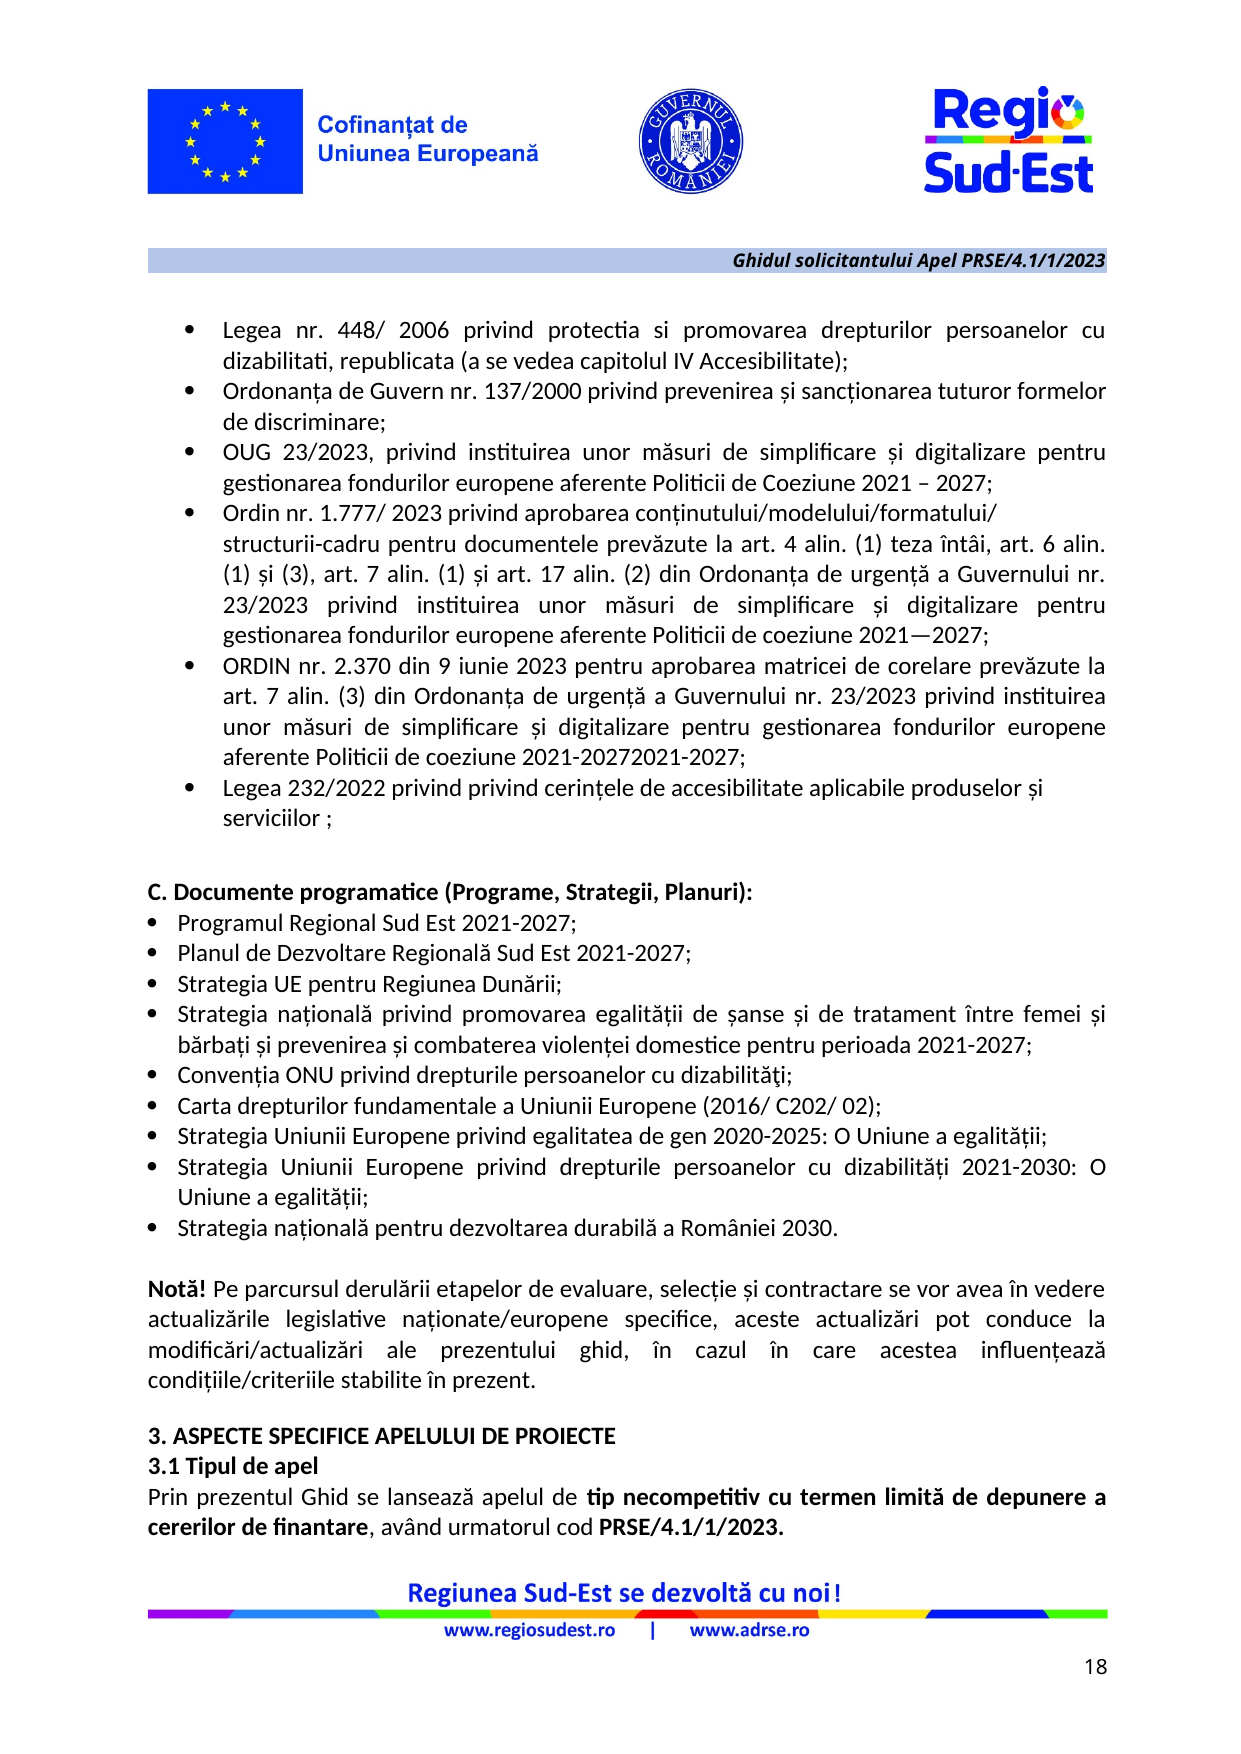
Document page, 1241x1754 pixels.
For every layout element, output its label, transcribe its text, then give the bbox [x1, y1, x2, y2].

text Notă! Pe parcursul derulării etapelor de evaluare, selecție și contractare se vor avea în vedere actualizările legislative naționate/europene specifice, aceste actualizări pot conduce la modificări/actualizări ale prezentului ghid, în cazul în care acestea influențează condițiile/criteriile stabilite în prezent. [148, 1273, 1107, 1395]
list OUG 23/2023, privind instituirea unor măsuri de simplificare și digitalizare pentru gestionarea fondurilor europene aferente Politicii de Coeziune 2021 – 2027; [185, 436, 1107, 497]
text Prin prezentul Ghid se lansează apelul de tip necompetitiv cu termen limită de depunere a cererilor de finantare, având urmatorul cod PRSE/4.1/1/2023. [148, 1481, 1107, 1542]
list Carta drepturilor fundamentale a Uniunii Europene (2016/ C202/ 02); [148, 1090, 1107, 1120]
subtitle 3.1 Tipul de apel [148, 1451, 1107, 1481]
list Ordonanța de Guvern nr. 137/2000 privind prevenirea şi sancţionarea tuturor formelor de discriminare; [185, 375, 1107, 436]
list Legea 232/2022 privind privind cerinţele de accesibilitate aplicabile produselor şi serviciilor ; [185, 772, 1107, 833]
picture [147, 1582, 1108, 1640]
text C. Documente programatice (Programe, Strategii, Planuri): [148, 876, 1107, 907]
list Strategia Uniunii Europene privind egalitatea de gen 2020-2025: O Uniune a egalității; [148, 1120, 1107, 1151]
list Strategia Uniunii Europene privind drepturile persoanelor cu dizabilități 2021-2030: O Uniune a egalității; [148, 1151, 1107, 1212]
list Programul Regional Sud Est 2021-2027; [148, 907, 1107, 937]
subtitle 3. ASPECTE SPECIFICE APELULUI DE PROIECTE [148, 1420, 1107, 1451]
list Ordin nr. 1.777/ 2023 privind aprobarea conținutului/modelului/formatului/ [185, 497, 1107, 528]
list Convenția ONU privind drepturile persoanelor cu dizabilităţi; [148, 1059, 1107, 1090]
list Strategia UE pentru Regiunea Dunării; [148, 968, 1107, 998]
picture [147, 86, 1093, 195]
list Planul de Dezvoltare Regională Sud Est 2021-2027; [148, 937, 1107, 968]
text structurii-cadru pentru documentele prevăzute la art. 4 alin. (1) teza întâi, art. 6 alin. (1) și (3), art. 7 alin. (1) și art. 17 alin. (2) din Ordonanța de urgență a Guvernului nr. 23/2023 privind instituirea unor măsuri de simplificare și digitalizare pentru gestionarea fondurilor europene aferente Politicii de coeziune 2021—2027; [223, 528, 1107, 650]
list Legea nr. 448/ 2006 privind protectia si promovarea drepturilor persoanelor cu dizabilitati, republicata (a se vedea capitolul IV Accesibilitate); [185, 314, 1107, 375]
list Strategia națională pentru dezvoltarea durabilă a României 2030. [148, 1212, 1107, 1242]
list ORDIN nr. 2.370 din 9 iunie 2023 pentru aprobarea matricei de corelare prevăzute la art. 7 alin. (3) din Ordonanţa de urgenţă a Guvernului nr. 23/2023 privind instituirea unor măsuri de simplificare şi digitalizare pentru gestionarea fondurilor europene aferente Politicii de coeziune 2021-20272021-2027; [185, 650, 1107, 772]
list Strategia națională privind promovarea egalității de șanse și de tratament între femei și bărbați și prevenirea și combaterea violenței domestice pentru perioada 2021-2027; [148, 998, 1107, 1059]
